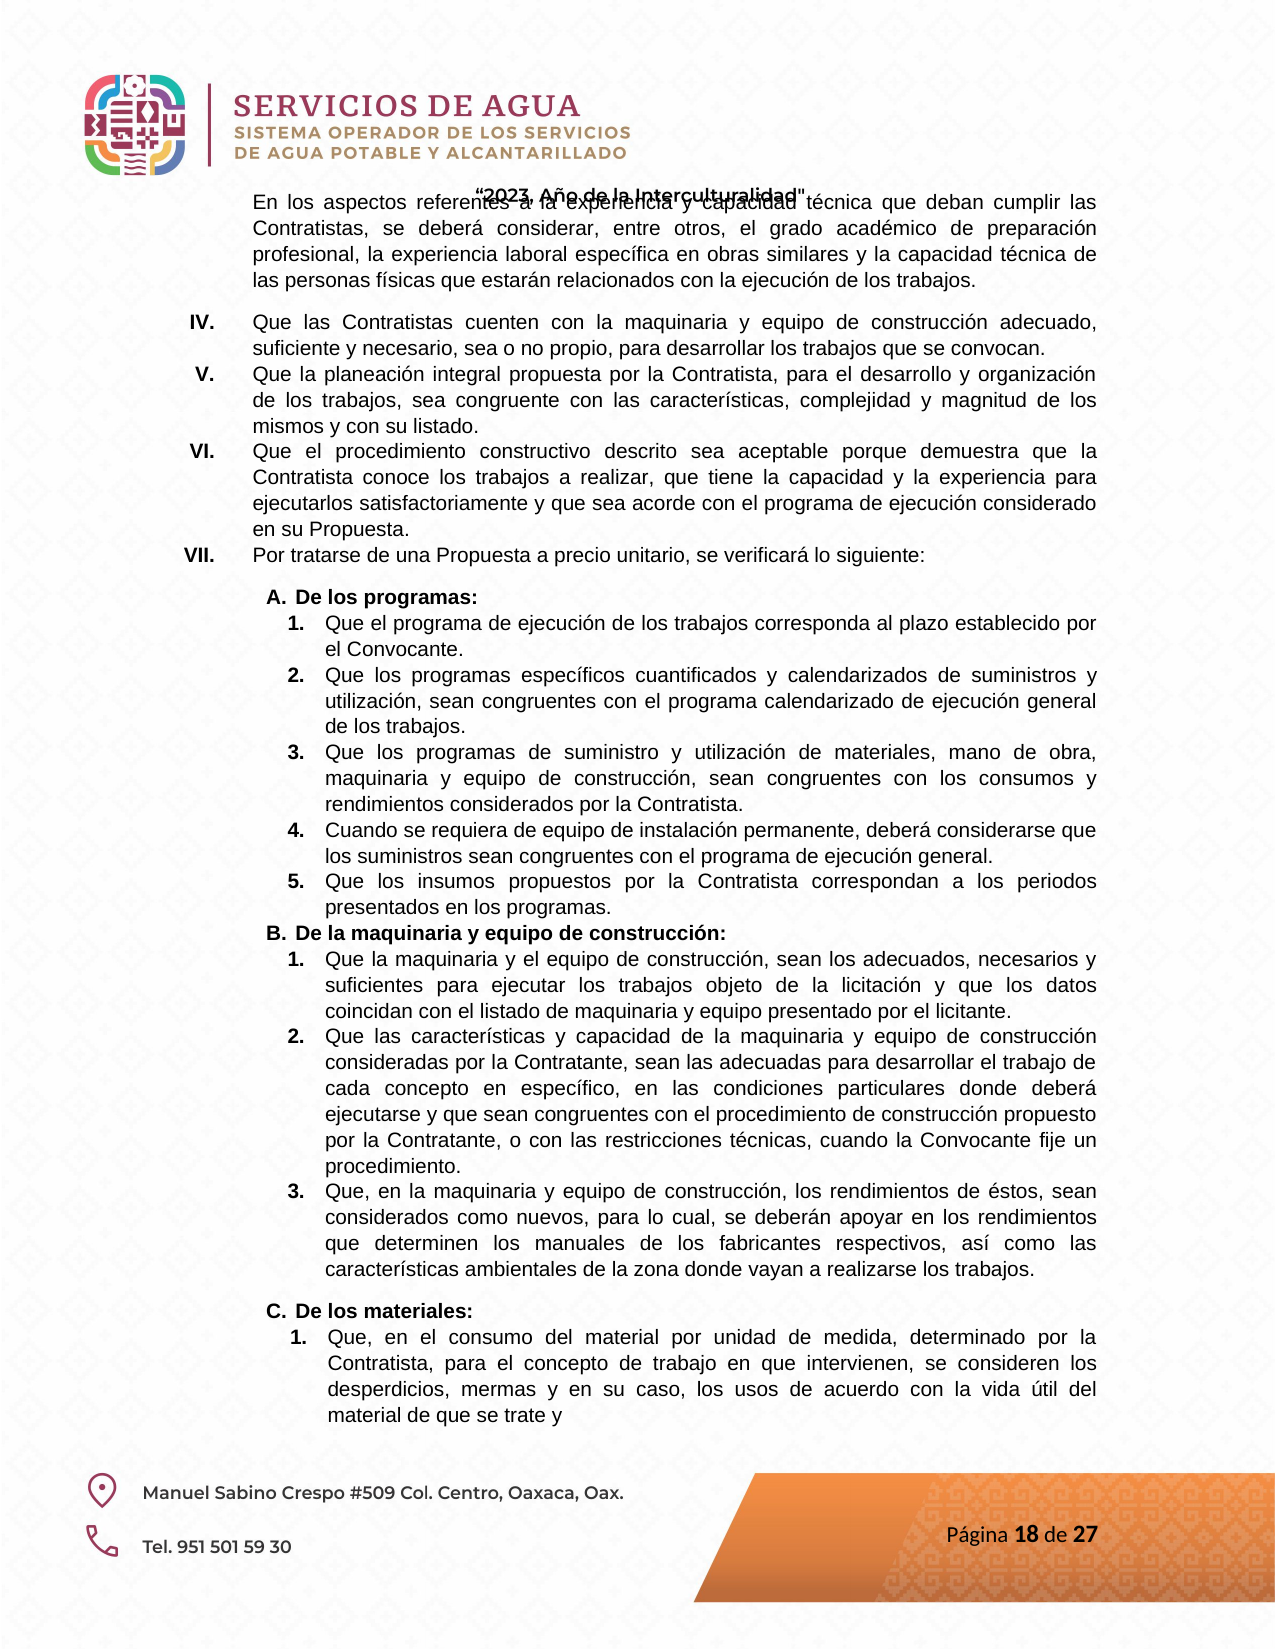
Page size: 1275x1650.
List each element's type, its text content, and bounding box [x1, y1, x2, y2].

list Que las características y capacidad de la maquinaria y equipo de construcción consideradas por la Contratante, sean las adecuadas para desarrollar el trabajo de cada concepto en específico, en las condiciones particulares donde deberá ejecutarse y que sean congruentes con el procedimiento de construcción propuesto por la Contratante, o con las restricciones técnicas, cuando la Convocante fije un procedimiento. [287, 1024, 1098, 1177]
list Que los programas específicos cuantificados y calendarizados de suministros y utilización, sean congruentes con el programa calendarizado de ejecución general de los trabajos. [287, 663, 1098, 738]
text En los aspectos referentes a la experiencia y capacidad técnica que deban cumplir las Contratistas, se deberá considerar, entre otros, el grado académico de preparación profesional, la experiencia laboral específica en obras similares y la capacidad técnica de las personas físicas que estarán relacionados con la ejecución de los trabajos. [252, 190, 1098, 292]
list De los programas: [266, 585, 1098, 609]
list Que las Contratistas cuenten con la maquinaria y equipo de construcción adecuado, suficiente y necesario, sea o no propio, para desarrollar los trabajos que se convocan. [215, 310, 1098, 360]
list Por tratarse de una Propuesta a precio unitario, se verificará lo siguiente: [215, 543, 1098, 567]
list Que el procedimiento constructivo descrito sea aceptable porque demuestra que la Contratista conoce los trabajos a realizar, que tiene la capacidad y la experiencia para ejecutarlos satisfactoriamente y que sea acorde con el programa de ejecución considerado en su Propuesta. [215, 439, 1098, 541]
picture [1, 0, 1275, 1649]
list De los materiales: [266, 1299, 1098, 1323]
list Que la planeación integral propuesta por la Contratista, para el desarrollo y organización de los trabajos, sea congruente con las características, complejidad y magnitud de los mismos y con su listado. [215, 362, 1098, 437]
list Que, en la maquinaria y equipo de construcción, los rendimientos de éstos, sean considerados como nuevos, para lo cual, se deberán apoyar en los rendimientos que determinen los manuales de los fabricantes respectivos, así como las características ambientales de la zona donde vayan a realizarse los trabajos. [287, 1179, 1098, 1281]
list De la maquinaria y equipo de construcción: [266, 921, 1098, 945]
list Que la maquinaria y el equipo de construcción, sean los adecuados, necesarios y suficientes para ejecutar los trabajos objeto de la licitación y que los datos coincidan con el listado de maquinaria y equipo presentado por el licitante. [287, 947, 1098, 1022]
list Que el programa de ejecución de los trabajos corresponda al plazo establecido por el Convocante. [287, 611, 1098, 661]
list Que, en el consumo del material por unidad de medida, determinado por la Contratista, para el concepto de trabajo en que intervienen, se consideren los desperdicios, mermas y en su caso, los usos de acuerdo con la vida útil del material de que se trate y [290, 1325, 1098, 1427]
list Que los programas de suministro y utilización de materiales, mano de obra, maquinaria y equipo de construcción, sean congruentes con los consumos y rendimientos considerados por la Contratista. [287, 740, 1098, 816]
list Cuando se requiera de equipo de instalación permanente, deberá considerarse que los suministros sean congruentes con el programa de ejecución general. [287, 818, 1098, 867]
list Que los insumos propuestos por la Contratista correspondan a los periodos presentados en los programas. [287, 869, 1098, 919]
